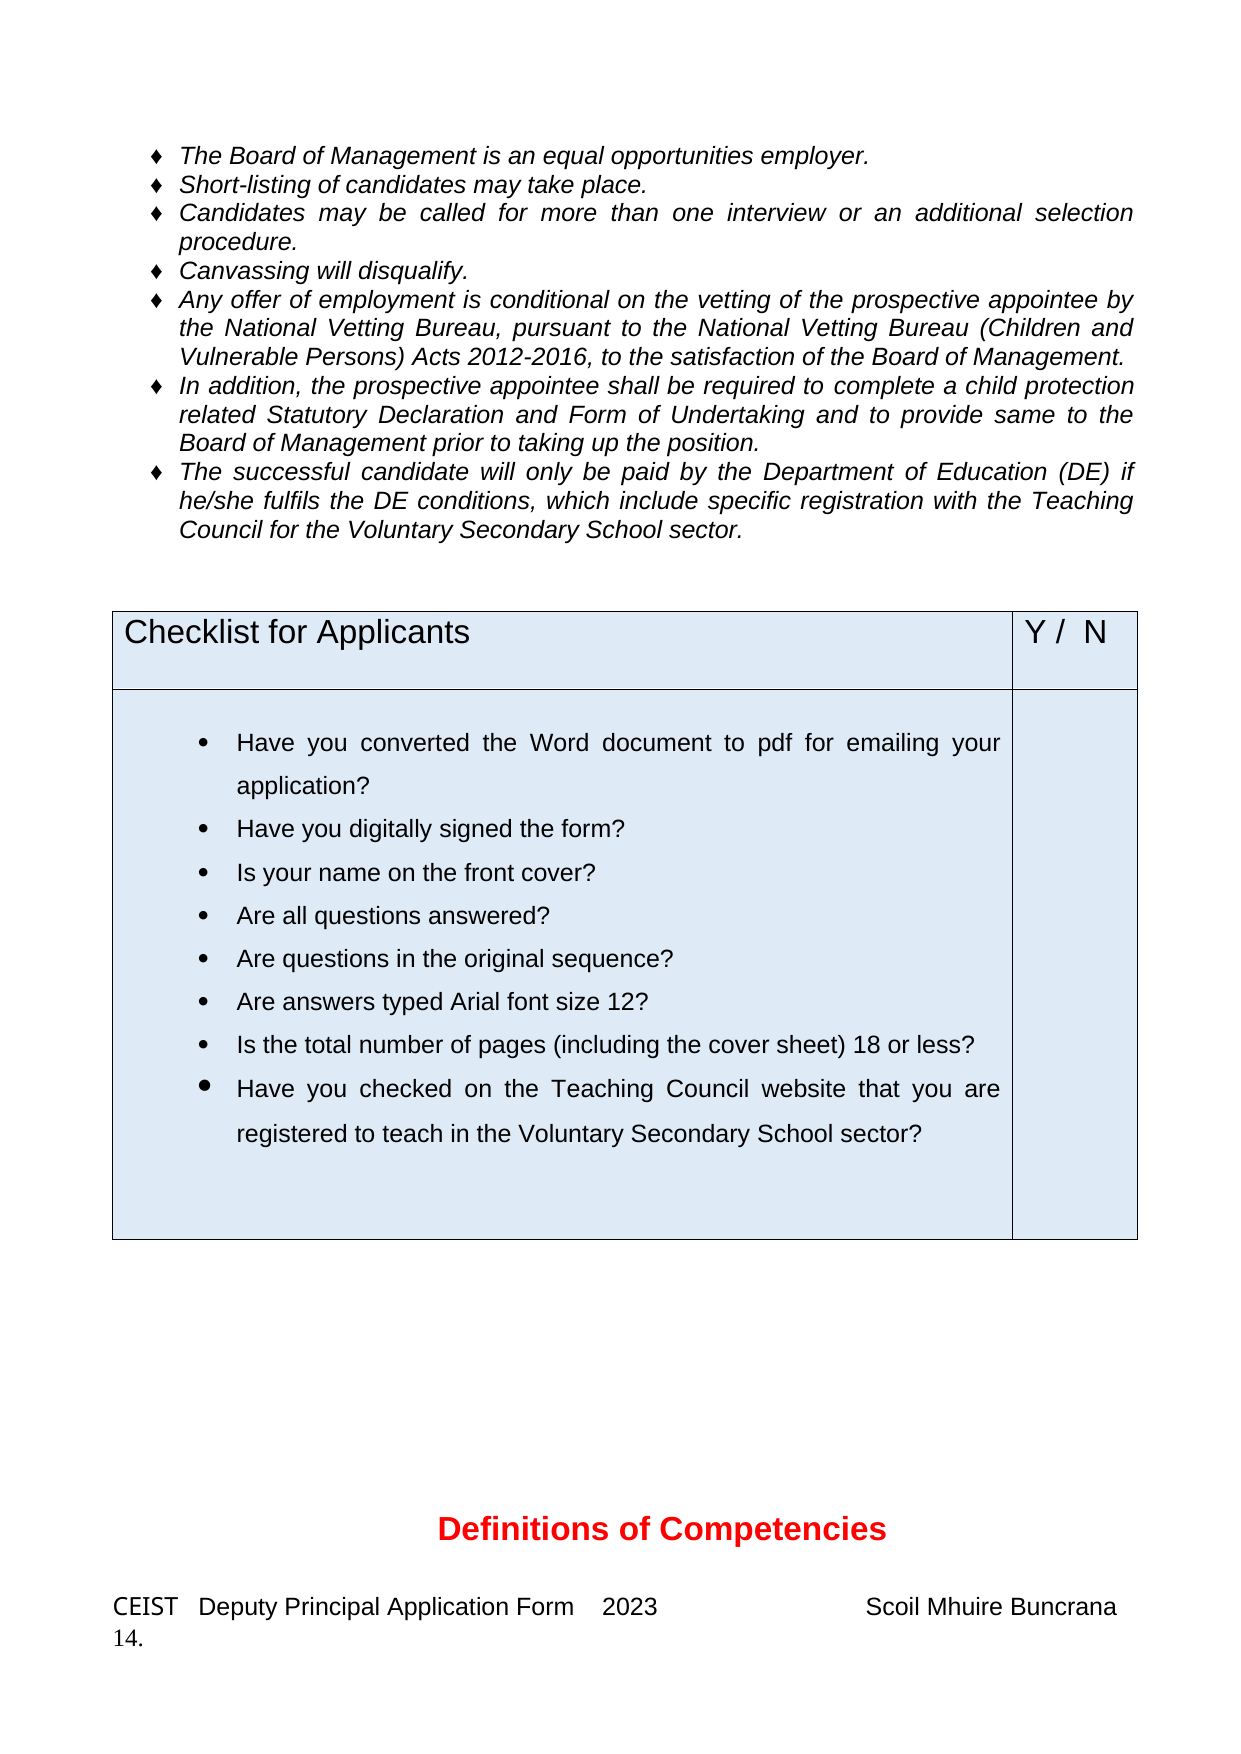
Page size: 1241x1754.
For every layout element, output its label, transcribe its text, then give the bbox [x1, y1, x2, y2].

list Canvassing will disqualify. [150, 256, 1137, 285]
list Definitions of Competencies [187, 1509, 1137, 1547]
list Short-listing of candidates may take place. [150, 170, 1137, 198]
table_header Checklist for Applicants [113, 612, 1012, 688]
list The successful candidate will only be paid by the Department of Education (DE) if he/she fulfils the DE conditions, which include specific registration with the Teaching Council for the Voluntary Secondary School sector. [150, 457, 1137, 543]
table_cell Have you converted the Word document to pdf for emailing your application? Have you digitally signed the form? Is your name on the front cover? Are all questions answered? Are questions in the original sequence? Are answers typed Arial font size 12? Is the total number of pages (including the cover sheet) 18 or less? Have you checked on the Teaching Council website that you are registered to teach in the Voluntary Secondary School sector? [113, 690, 1012, 1239]
list In addition, the prospective appointee shall be required to complete a child protection related Statutory Declaration and Form of Undertaking and to provide same to the Board of Management prior to taking up the position. [150, 371, 1137, 457]
list Any offer of employment is conditional on the vetting of the prospective appointee by the National Vetting Bureau, pursuant to the National Vetting Bureau (Children and Vulnerable Persons) Acts 2012-2016, to the satisfaction of the Board of Management. [150, 285, 1137, 371]
list Candidates may be called for more than one interview or an additional selection procedure. [150, 198, 1137, 256]
list The Board of Management is an equal opportunities employer. [150, 141, 1137, 170]
table_header Y / N [1013, 612, 1137, 688]
table_cell [1013, 690, 1137, 1239]
